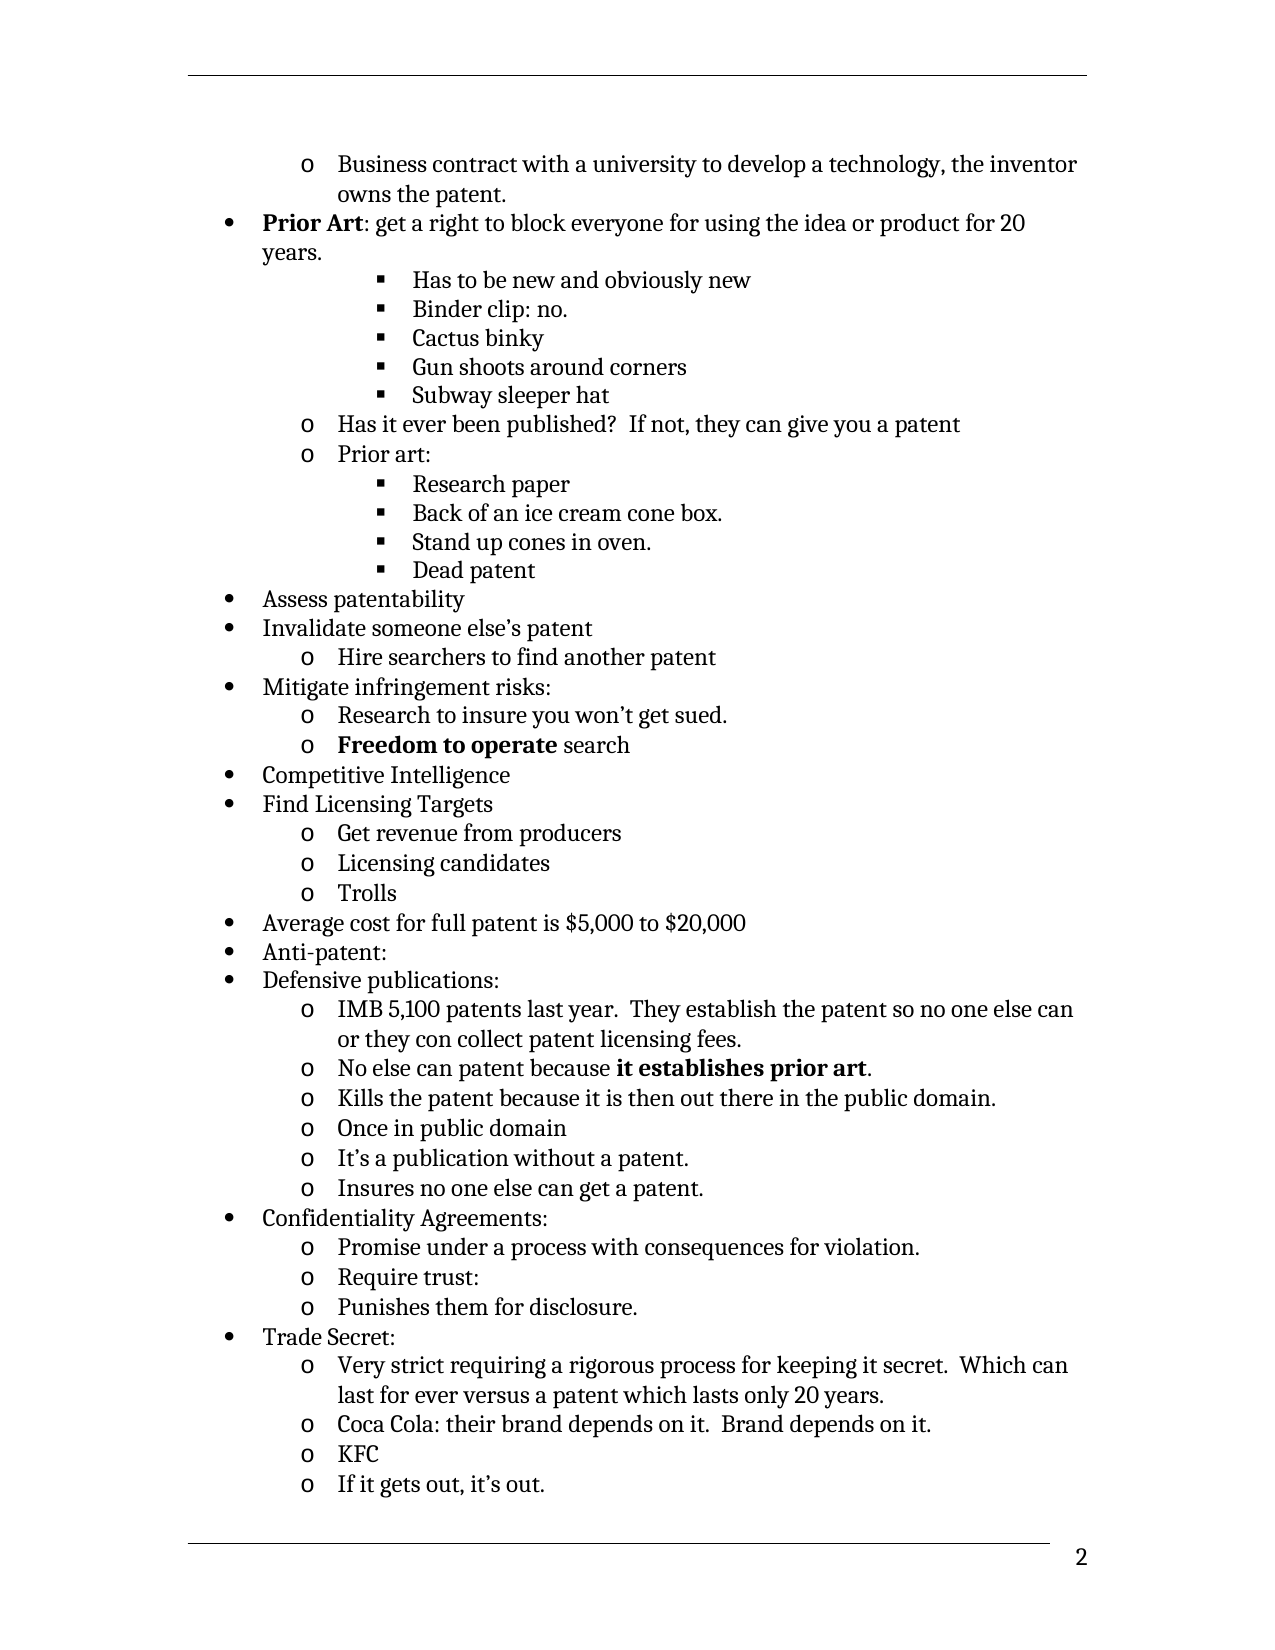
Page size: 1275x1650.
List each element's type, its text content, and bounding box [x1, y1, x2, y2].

list Gun shoots around corners [375, 352, 1087, 381]
list Prior Art: get a right to block everyone for using the idea or product for 20 years. [225, 209, 1087, 266]
list Defensive publications: [225, 966, 1087, 995]
list Dead patent [375, 556, 1087, 585]
list Research paper [375, 470, 1087, 499]
list Average cost for full patent is $5,000 to $20,000 [225, 909, 1087, 937]
list Has to be new and obviously new [375, 266, 1087, 295]
list Require trust: [300, 1262, 1087, 1292]
list Has it ever been published? If not, they can give you a patent [300, 410, 1087, 440]
list Find Licensing Targets [225, 790, 1087, 819]
list No else can patent because it establishes prior art. [300, 1054, 1087, 1084]
list Promise under a process with consequences for violation. [300, 1232, 1087, 1262]
list Very strict requiring a rigorous process for keeping it secret. Which can last for ever versus a patent which lasts only 20 years. [300, 1351, 1087, 1410]
list Invalidate someone else’s patent [225, 614, 1087, 642]
list Hire searchers to find another patent [300, 642, 1087, 672]
list Subway sleeper hat [375, 381, 1087, 410]
list Licensing candidates [300, 849, 1087, 879]
list Coca Cola: their brand depends on it. Brand depends on it. [300, 1410, 1087, 1440]
list Freedom to operate search [300, 731, 1087, 761]
list Business contract with a university to develop a technology, the inventor owns the patent. [300, 150, 1087, 209]
list Prior art: [300, 440, 1087, 470]
list Mitigate infringement risks: [225, 672, 1087, 701]
list Back of an ice cream cone box. [375, 499, 1087, 527]
list Stand up cones in oven. [375, 527, 1087, 556]
list Kills the patent because it is then out there in the public domain. [300, 1084, 1087, 1114]
list KFC [300, 1440, 1087, 1470]
list Anti-patent: [225, 937, 1087, 966]
list Once in public domain [300, 1114, 1087, 1144]
list Assess patentability [225, 585, 1087, 614]
list It’s a publication without a patent. [300, 1144, 1087, 1174]
list If it gets out, it’s out. [300, 1470, 1087, 1500]
list Trade Secret: [225, 1322, 1087, 1351]
list Get revenue from producers [300, 819, 1087, 849]
list IMB 5,100 patents last year. They establish the patent so no one else can or they con collect patent licensing fees. [300, 995, 1087, 1054]
list Competitive Intelligence [225, 761, 1087, 790]
list Punishes them for disclosure. [300, 1292, 1087, 1322]
list Research to insure you won’t get sued. [300, 701, 1087, 731]
list Trolls [300, 879, 1087, 909]
list Confidentiality Agreements: [225, 1204, 1087, 1232]
list Insures no one else can get a patent. [300, 1174, 1087, 1204]
list Binder clip: no. [375, 295, 1087, 324]
list Cactus binky [375, 324, 1087, 352]
